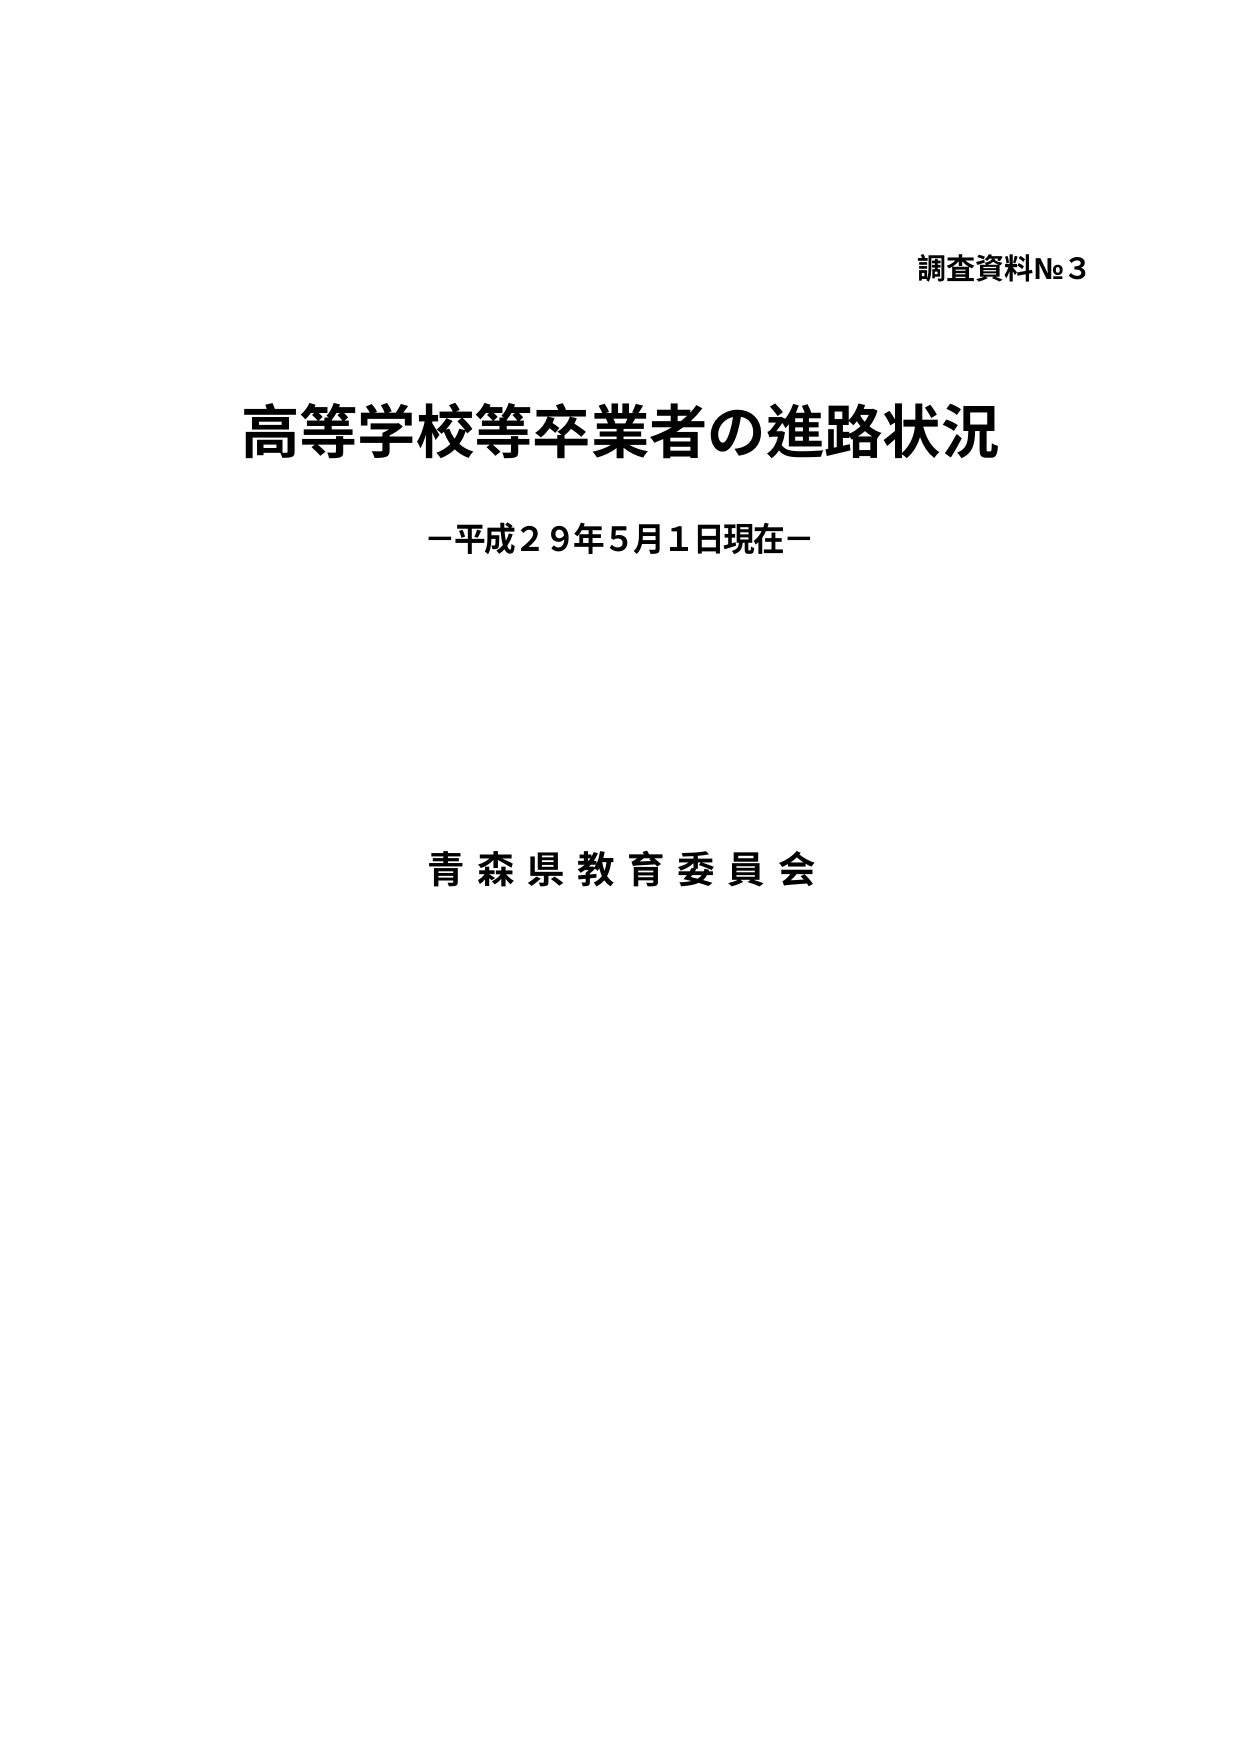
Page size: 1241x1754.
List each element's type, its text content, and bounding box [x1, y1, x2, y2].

text 青 森 県 教 育 委 員 会 [135, 843, 1107, 894]
subtitle 高等学校等卒業者の進路状況 [135, 391, 1105, 470]
text 調査資料№３ [135, 244, 1093, 289]
text －平成２９年５月１日現在－ [135, 516, 1105, 562]
